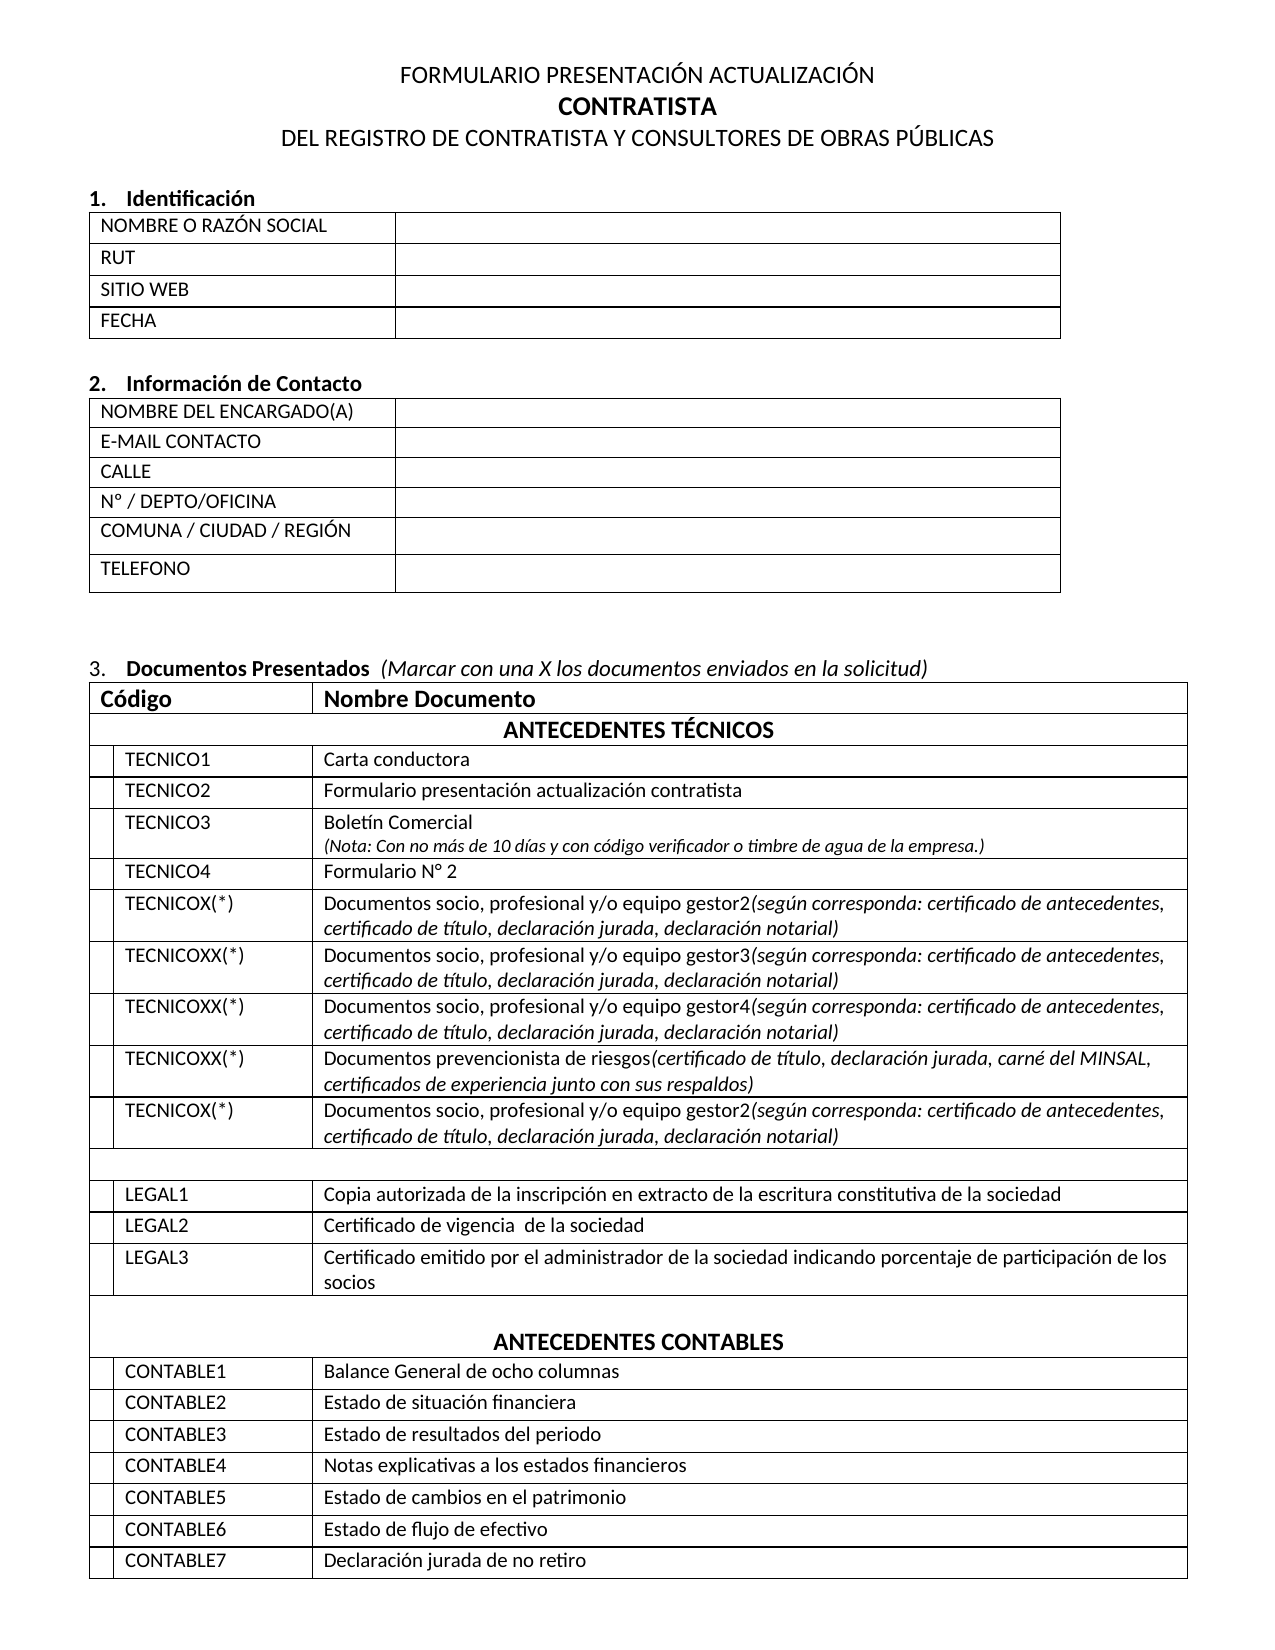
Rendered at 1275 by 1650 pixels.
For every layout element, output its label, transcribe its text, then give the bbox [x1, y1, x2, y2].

text CONTRATISTA [89, 89, 1186, 123]
table_cell Nº / DEPTO/OFICINA [90, 488, 395, 517]
table_cell TELEFONO [90, 555, 395, 592]
table_header Nombre Documento [313, 683, 1187, 713]
table_cell TECNICO1 [114, 746, 312, 776]
table_cell [90, 1149, 1187, 1180]
table_cell Documentos socio, profesional y/o equipo gestor4(según corresponda: certificado de antecedentes, certificado de título, declaración jurada, declaración notarial) [313, 994, 1187, 1044]
table_cell CONTABLE3 [114, 1421, 312, 1452]
table_cell [396, 308, 1060, 338]
table_cell Estado de situación financiera [313, 1390, 1187, 1420]
table_cell Estado de flujo de efectivo [313, 1516, 1187, 1546]
table_cell Estado de resultados del periodo [313, 1421, 1187, 1452]
table_cell Certificado de vigencia de la sociedad [313, 1213, 1187, 1243]
text FORMULARIO PRESENTACIÓN ACTUALIZACIÓN [89, 59, 1186, 89]
table_cell CALLE [90, 458, 395, 487]
table_cell E-MAIL CONTACTO [90, 428, 395, 457]
table_cell LEGAL3 [114, 1244, 312, 1295]
table_cell [90, 1244, 113, 1295]
table_cell [90, 778, 113, 808]
table_header [396, 399, 1060, 427]
table_cell Formulario presentación actualización contratista [313, 778, 1187, 808]
table_cell [396, 518, 1060, 554]
table_header [396, 213, 1060, 243]
table_cell [90, 1390, 113, 1420]
table_cell [90, 859, 113, 889]
table_cell [396, 276, 1060, 306]
table_cell CONTABLE7 [114, 1548, 312, 1578]
table_cell FECHA [90, 308, 395, 338]
table_cell [90, 1181, 113, 1211]
table_cell [396, 428, 1060, 457]
table_cell Documentos socio, profesional y/o equipo gestor3(según corresponda: certificado de antecedentes, certificado de título, declaración jurada, declaración notarial) [313, 942, 1187, 993]
table_header NOMBRE DEL ENCARGADO(A) [90, 399, 395, 427]
table_cell Declaración jurada de no retiro [313, 1548, 1187, 1578]
table_cell [90, 1548, 113, 1578]
table_cell TECNICO4 [114, 859, 312, 889]
list Información de Contacto [89, 369, 1186, 397]
table_cell Boletín Comercial (Nota: Con no más de 10 días y con código verificador o timbre de agua de la empresa.) [313, 809, 1187, 857]
table_header Código [90, 683, 312, 713]
table_cell TECNICO3 [114, 809, 312, 857]
table_cell [90, 809, 113, 857]
table_cell [396, 458, 1060, 487]
table_cell CONTABLE2 [114, 1390, 312, 1420]
table_cell Documentos socio, profesional y/o equipo gestor2(según corresponda: certificado de antecedentes, certificado de título, declaración jurada, declaración notarial) [313, 1098, 1187, 1148]
table_cell TECNICO2 [114, 778, 312, 808]
table_cell [90, 1421, 113, 1452]
table_cell [90, 1098, 113, 1148]
table_header NOMBRE O RAZÓN SOCIAL [90, 213, 395, 243]
table_cell Estado de cambios en el patrimonio [313, 1484, 1187, 1515]
table_cell [90, 1046, 113, 1096]
table_cell LEGAL1 [114, 1181, 312, 1211]
table_cell Carta conductora [313, 746, 1187, 776]
table_cell [90, 890, 113, 941]
table_cell [90, 994, 113, 1044]
table_cell ANTECEDENTES TÉCNICOS [90, 714, 1187, 745]
table_cell SITIO WEB [90, 276, 395, 306]
list Documentos Presentados (Marcar con una X los documentos enviados en la solicitud) [89, 654, 1186, 682]
table_cell [396, 555, 1060, 592]
table_cell [90, 1484, 113, 1515]
table_cell Formulario N° 2 [313, 859, 1187, 889]
table_cell [90, 942, 113, 993]
table_cell TECNICOXX(*) [114, 942, 312, 993]
table_cell [90, 1213, 113, 1243]
table_cell COMUNA / CIUDAD / REGIÓN [90, 518, 395, 554]
table_cell TECNICOX(*) [114, 890, 312, 941]
text DEL REGISTRO DE CONTRATISTA Y CONSULTORES DE OBRAS PÚBLICAS [89, 123, 1186, 153]
table_cell [90, 1516, 113, 1546]
table_cell Documentos prevencionista de riesgos(certificado de título, declaración jurada, carné del MINSAL, certificados de experiencia junto con sus respaldos) [313, 1046, 1187, 1096]
table_cell CONTABLE1 [114, 1358, 312, 1388]
table_cell [396, 488, 1060, 517]
table_cell CONTABLE5 [114, 1484, 312, 1515]
table_cell LEGAL2 [114, 1213, 312, 1243]
table_cell TECNICOXX(*) [114, 1046, 312, 1096]
list Identificación [89, 184, 1186, 212]
table_cell Certificado emitido por el administrador de la sociedad indicando porcentaje de participación de los socios [313, 1244, 1187, 1295]
table_cell Balance General de ocho columnas [313, 1358, 1187, 1388]
table_cell [396, 244, 1060, 275]
table_cell CONTABLE4 [114, 1453, 312, 1483]
table_cell [90, 1358, 113, 1388]
table_cell Documentos socio, profesional y/o equipo gestor2(según corresponda: certificado de antecedentes, certificado de título, declaración jurada, declaración notarial) [313, 890, 1187, 941]
table_cell Copia autorizada de la inscripción en extracto de la escritura constitutiva de la sociedad [313, 1181, 1187, 1211]
table_cell Notas explicativas a los estados financieros [313, 1453, 1187, 1483]
table_cell [90, 746, 113, 776]
table_cell TECNICOX(*) [114, 1098, 312, 1148]
table_cell ANTECEDENTES CONTABLES [90, 1296, 1187, 1357]
table_cell CONTABLE6 [114, 1516, 312, 1546]
table_cell TECNICOXX(*) [114, 994, 312, 1044]
table_cell RUT [90, 244, 395, 275]
table_cell [90, 1453, 113, 1483]
